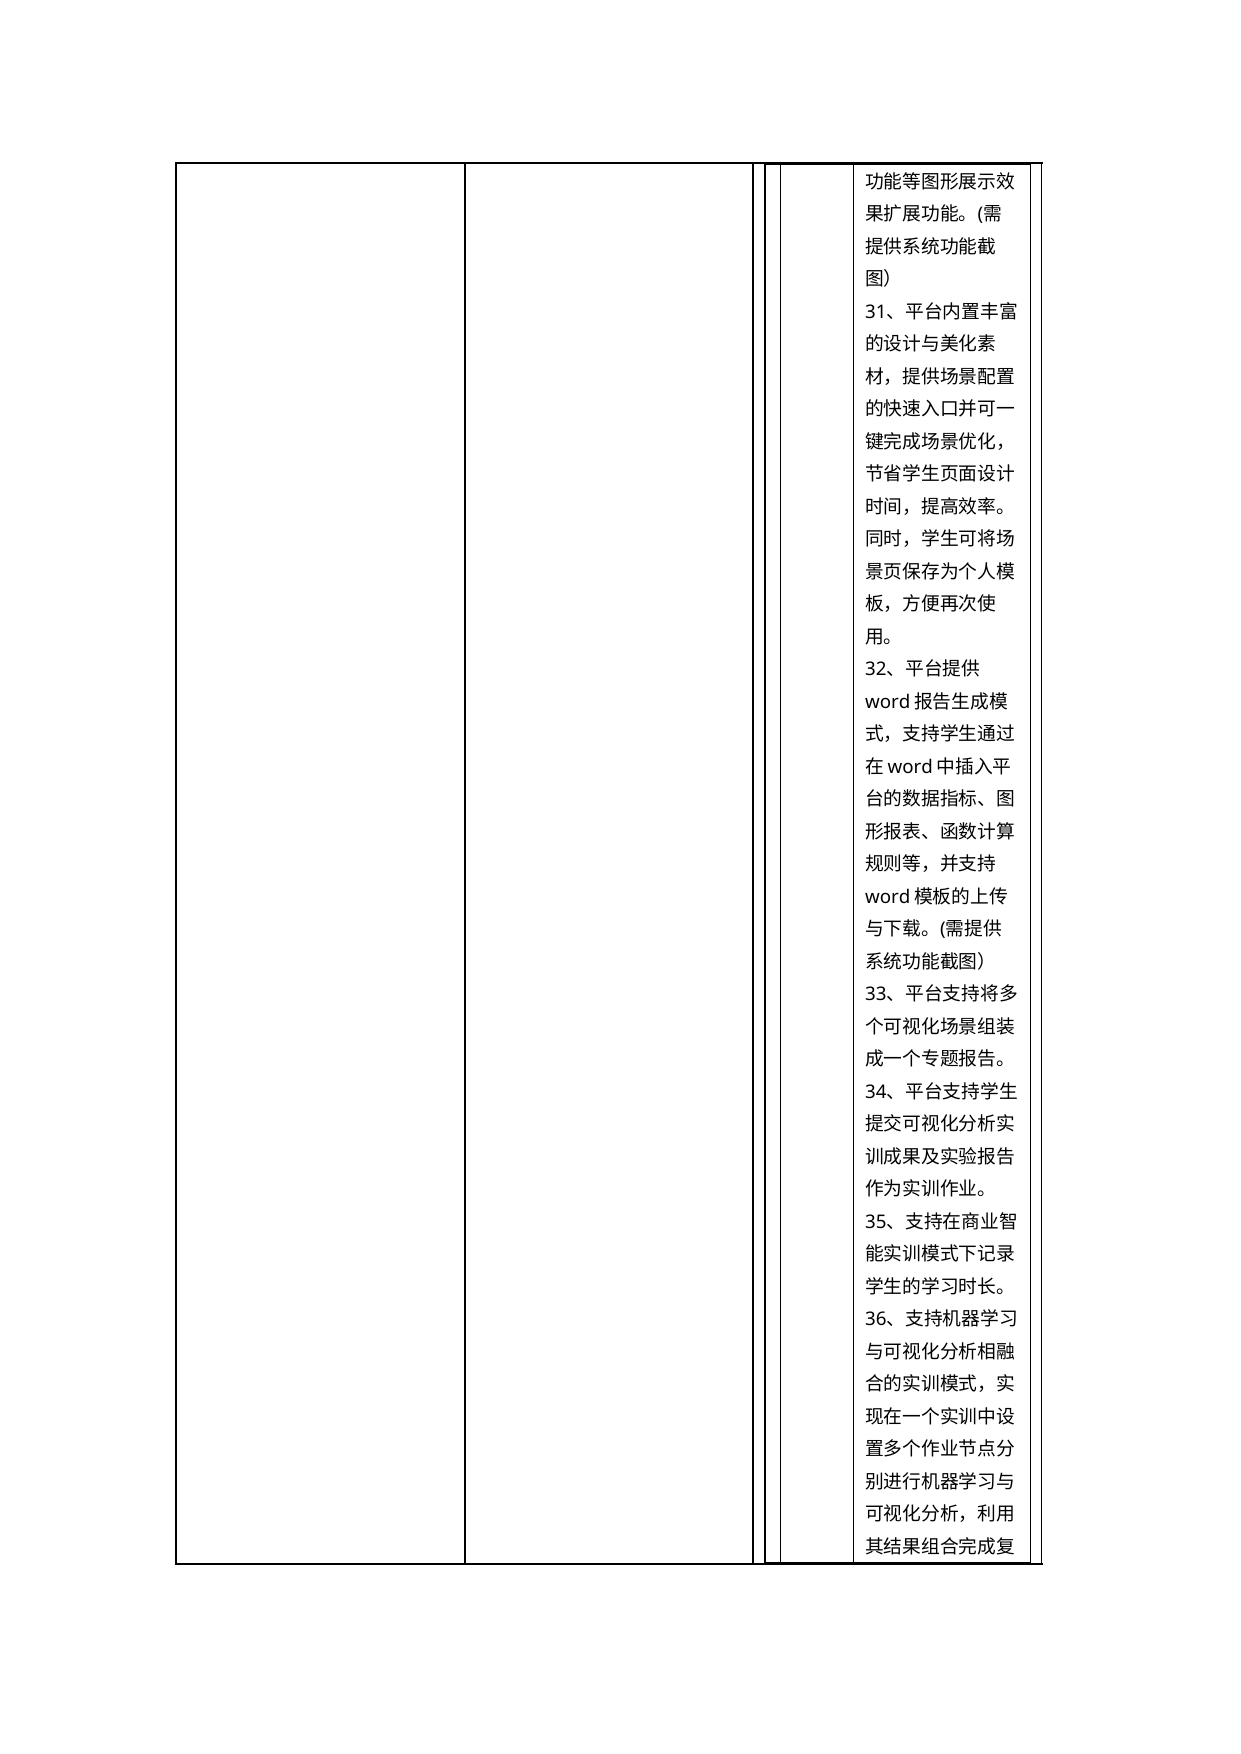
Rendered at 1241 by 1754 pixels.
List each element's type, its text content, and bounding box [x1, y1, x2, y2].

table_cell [754, 164, 764, 1563]
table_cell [781, 165, 853, 1562]
table_cell [466, 164, 752, 1563]
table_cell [766, 165, 780, 1562]
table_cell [854, 165, 1030, 1562]
table_cell 2 [177, 164, 464, 1563]
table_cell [1031, 164, 1041, 1563]
